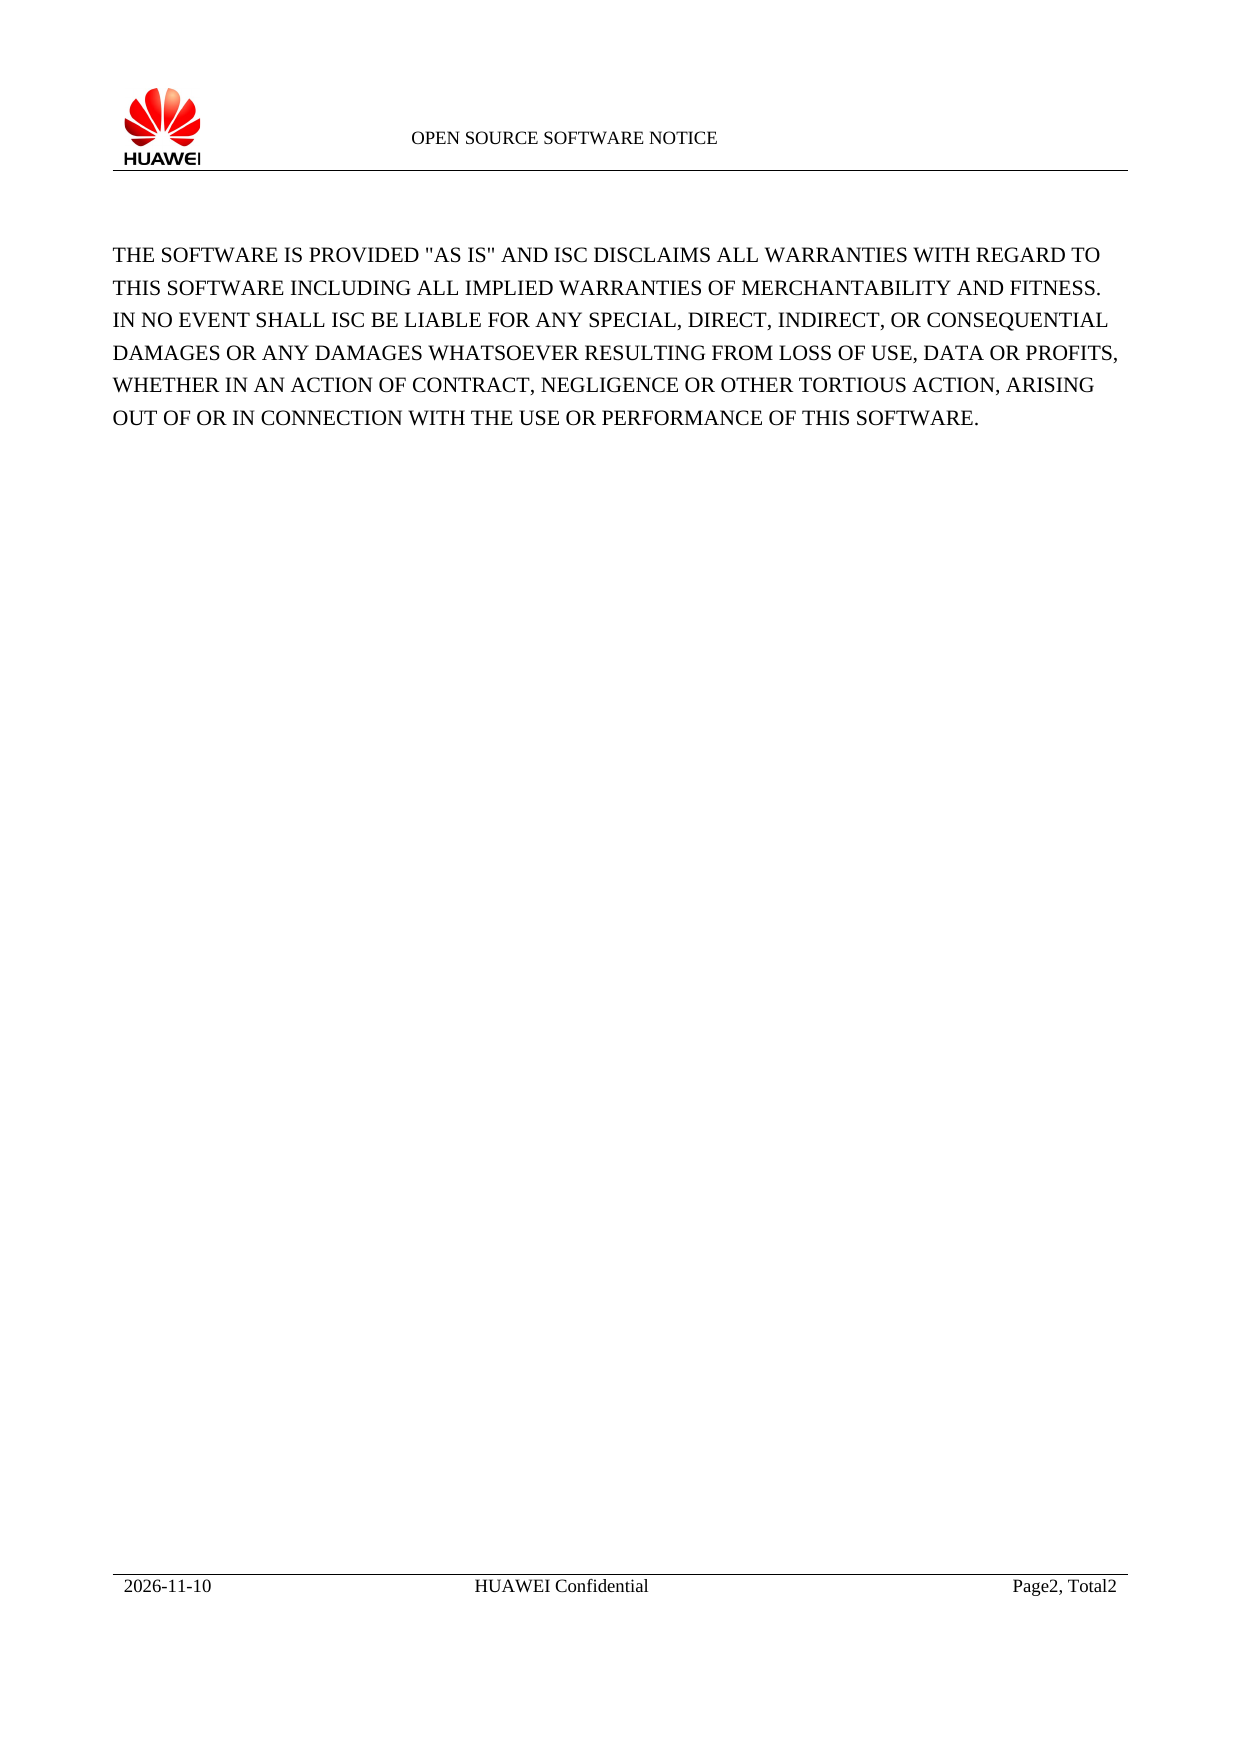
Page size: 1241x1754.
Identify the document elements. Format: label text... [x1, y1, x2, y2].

picture [124, 88, 201, 165]
